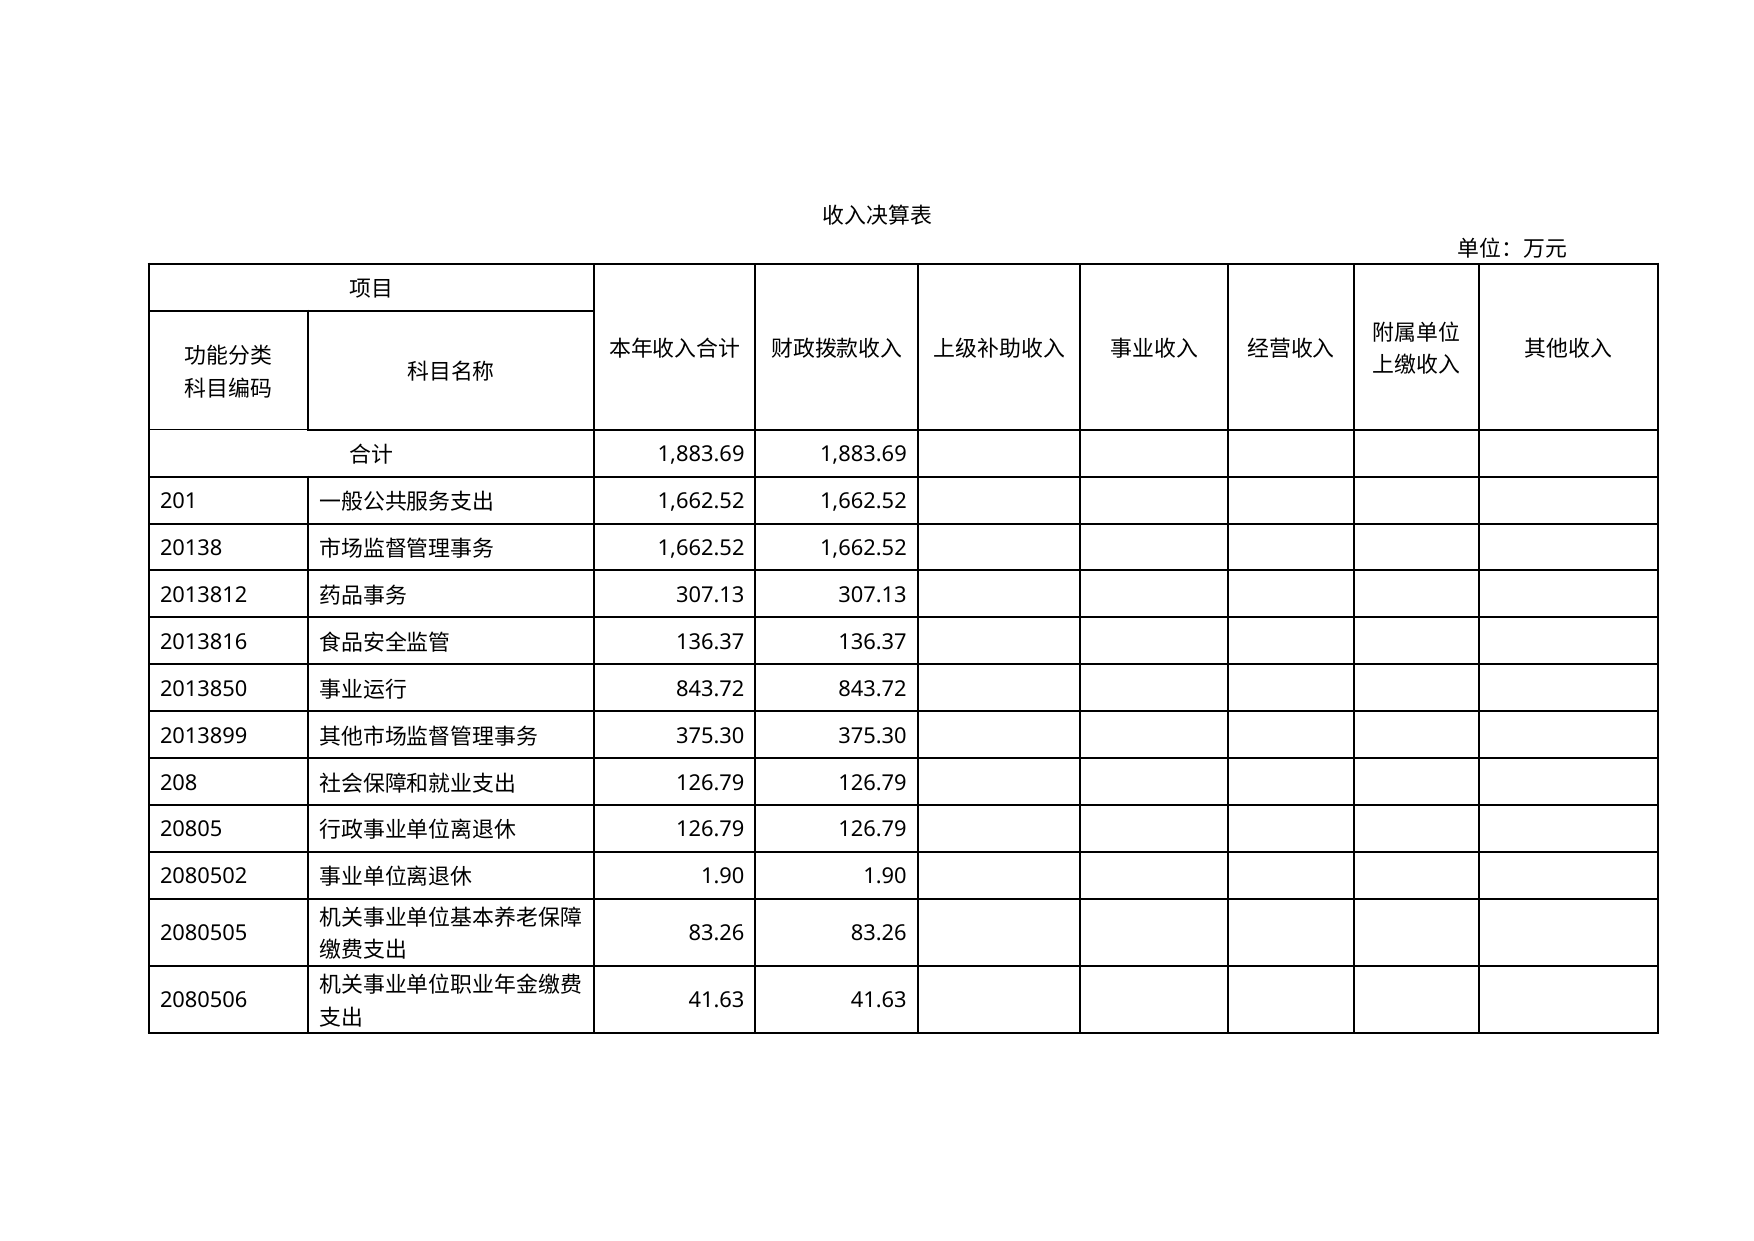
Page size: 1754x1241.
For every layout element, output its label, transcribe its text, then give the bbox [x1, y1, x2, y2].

table_cell 375.30 [756, 712, 917, 757]
table_header 事业收入 [1081, 265, 1227, 429]
table_header 附属单位上缴收入 [1355, 265, 1478, 429]
table_cell [1081, 712, 1227, 757]
table_cell [1480, 967, 1657, 1032]
table_cell 行政事业单位离退休 [309, 806, 593, 851]
table_cell 2080505 [150, 900, 307, 964]
table_cell [1480, 759, 1657, 804]
table_cell 社会保障和就业支出 [309, 759, 593, 804]
table_cell 41.63 [756, 967, 917, 1032]
table_cell 2013850 [150, 665, 307, 710]
table_cell 20138 [150, 525, 307, 569]
table_cell [1480, 478, 1657, 522]
table_cell [1081, 571, 1227, 616]
table_header 项目 [150, 265, 593, 309]
table_cell [1081, 900, 1227, 964]
table_cell [1355, 618, 1478, 663]
table_cell [919, 759, 1079, 804]
table_cell [1355, 900, 1478, 964]
table_cell [1229, 712, 1353, 757]
table_cell [1480, 806, 1657, 851]
table_cell 126.79 [595, 759, 754, 804]
table_cell 1.90 [595, 853, 754, 897]
table_cell [1229, 967, 1353, 1032]
table_cell [1355, 478, 1478, 522]
table_cell [1355, 665, 1478, 710]
text 收入决算表 [150, 198, 1604, 230]
table_cell 事业单位离退休 [309, 853, 593, 897]
table_header 经营收入 [1229, 265, 1353, 429]
table_cell [1480, 665, 1657, 710]
table_cell [1480, 431, 1657, 476]
table_cell [919, 478, 1079, 522]
table_cell 307.13 [595, 571, 754, 616]
table_cell [1229, 525, 1353, 569]
table_cell [1355, 759, 1478, 804]
table_cell 83.26 [595, 900, 754, 964]
table_cell 机关事业单位基本养老保障缴费支出 [309, 900, 593, 964]
table_cell [1081, 759, 1227, 804]
table_cell [919, 853, 1079, 897]
table_cell 科目名称 [309, 312, 593, 429]
table_cell [919, 900, 1079, 964]
table_cell [1480, 712, 1657, 757]
table_cell [919, 665, 1079, 710]
table_cell [1229, 431, 1353, 476]
table_cell 83.26 [756, 900, 917, 964]
table_cell 食品安全监管 [309, 618, 593, 663]
table_cell [1355, 571, 1478, 616]
table_cell 2080506 [150, 967, 307, 1032]
table_cell 2013816 [150, 618, 307, 663]
table_cell 375.30 [595, 712, 754, 757]
table_cell [1081, 618, 1227, 663]
table_cell [1480, 853, 1657, 897]
table_cell 843.72 [756, 665, 917, 710]
table_cell 事业运行 [309, 665, 593, 710]
table_cell [1081, 431, 1227, 476]
table_cell [1081, 806, 1227, 851]
table_cell 1,662.52 [756, 525, 917, 569]
table_cell [1355, 525, 1478, 569]
table_cell 2080502 [150, 853, 307, 897]
table_cell [1229, 478, 1353, 522]
table_cell 功能分类 科目编码 [150, 312, 307, 429]
table_cell [1355, 853, 1478, 897]
text 单位：万元 [150, 230, 1566, 263]
table_cell [1480, 618, 1657, 663]
table_header 其他收入 [1480, 265, 1657, 429]
table_cell [1229, 618, 1353, 663]
table_cell 药品事务 [309, 571, 593, 616]
table_cell 1,662.52 [595, 525, 754, 569]
table_cell [1229, 571, 1353, 616]
table_cell 其他市场监督管理事务 [309, 712, 593, 757]
table_cell 201 [150, 478, 307, 522]
table_cell 307.13 [756, 571, 917, 616]
table_cell [1081, 525, 1227, 569]
table_cell [919, 618, 1079, 663]
table_cell 843.72 [595, 665, 754, 710]
table_cell 2013899 [150, 712, 307, 757]
table_cell 机关事业单位职业年金缴费支出 [309, 967, 593, 1032]
table_cell [1480, 571, 1657, 616]
table_header 本年收入合计 [595, 265, 754, 429]
table_cell [1480, 525, 1657, 569]
table_cell 1,883.69 [595, 431, 754, 476]
table_cell 2013812 [150, 571, 307, 616]
table_cell [1229, 759, 1353, 804]
table_cell 1,883.69 [756, 431, 917, 476]
table_cell [1081, 967, 1227, 1032]
table_cell 1,662.52 [595, 478, 754, 522]
table_cell 合计 [150, 430, 593, 476]
table_cell [1229, 806, 1353, 851]
table_cell [919, 571, 1079, 616]
table_cell [1355, 967, 1478, 1032]
table_cell [919, 712, 1079, 757]
table_header 财政拨款收入 [756, 265, 917, 429]
table_cell 208 [150, 759, 307, 804]
table_cell 20805 [150, 806, 307, 851]
table_cell 126.79 [595, 806, 754, 851]
table_cell 126.79 [756, 759, 917, 804]
table_header 上级补助收入 [919, 265, 1079, 429]
table_cell 126.79 [756, 806, 917, 851]
table_cell [1480, 900, 1657, 964]
table_cell 1.90 [756, 853, 917, 897]
table_cell [1229, 665, 1353, 710]
table_cell [1081, 478, 1227, 522]
table_cell 1,662.52 [756, 478, 917, 522]
table_cell [1081, 853, 1227, 897]
table_cell [1229, 900, 1353, 964]
table_cell [919, 967, 1079, 1032]
table_cell 136.37 [595, 618, 754, 663]
table_cell [919, 431, 1079, 476]
table_cell [919, 806, 1079, 851]
table_cell [1355, 431, 1478, 476]
table_cell 41.63 [595, 967, 754, 1032]
table_cell [1355, 712, 1478, 757]
table_cell [919, 525, 1079, 569]
table_cell [1229, 853, 1353, 897]
table_cell 一般公共服务支出 [309, 478, 593, 522]
table_cell [1355, 806, 1478, 851]
table_cell 市场监督管理事务 [309, 525, 593, 569]
table_cell 136.37 [756, 618, 917, 663]
table_cell [1081, 665, 1227, 710]
